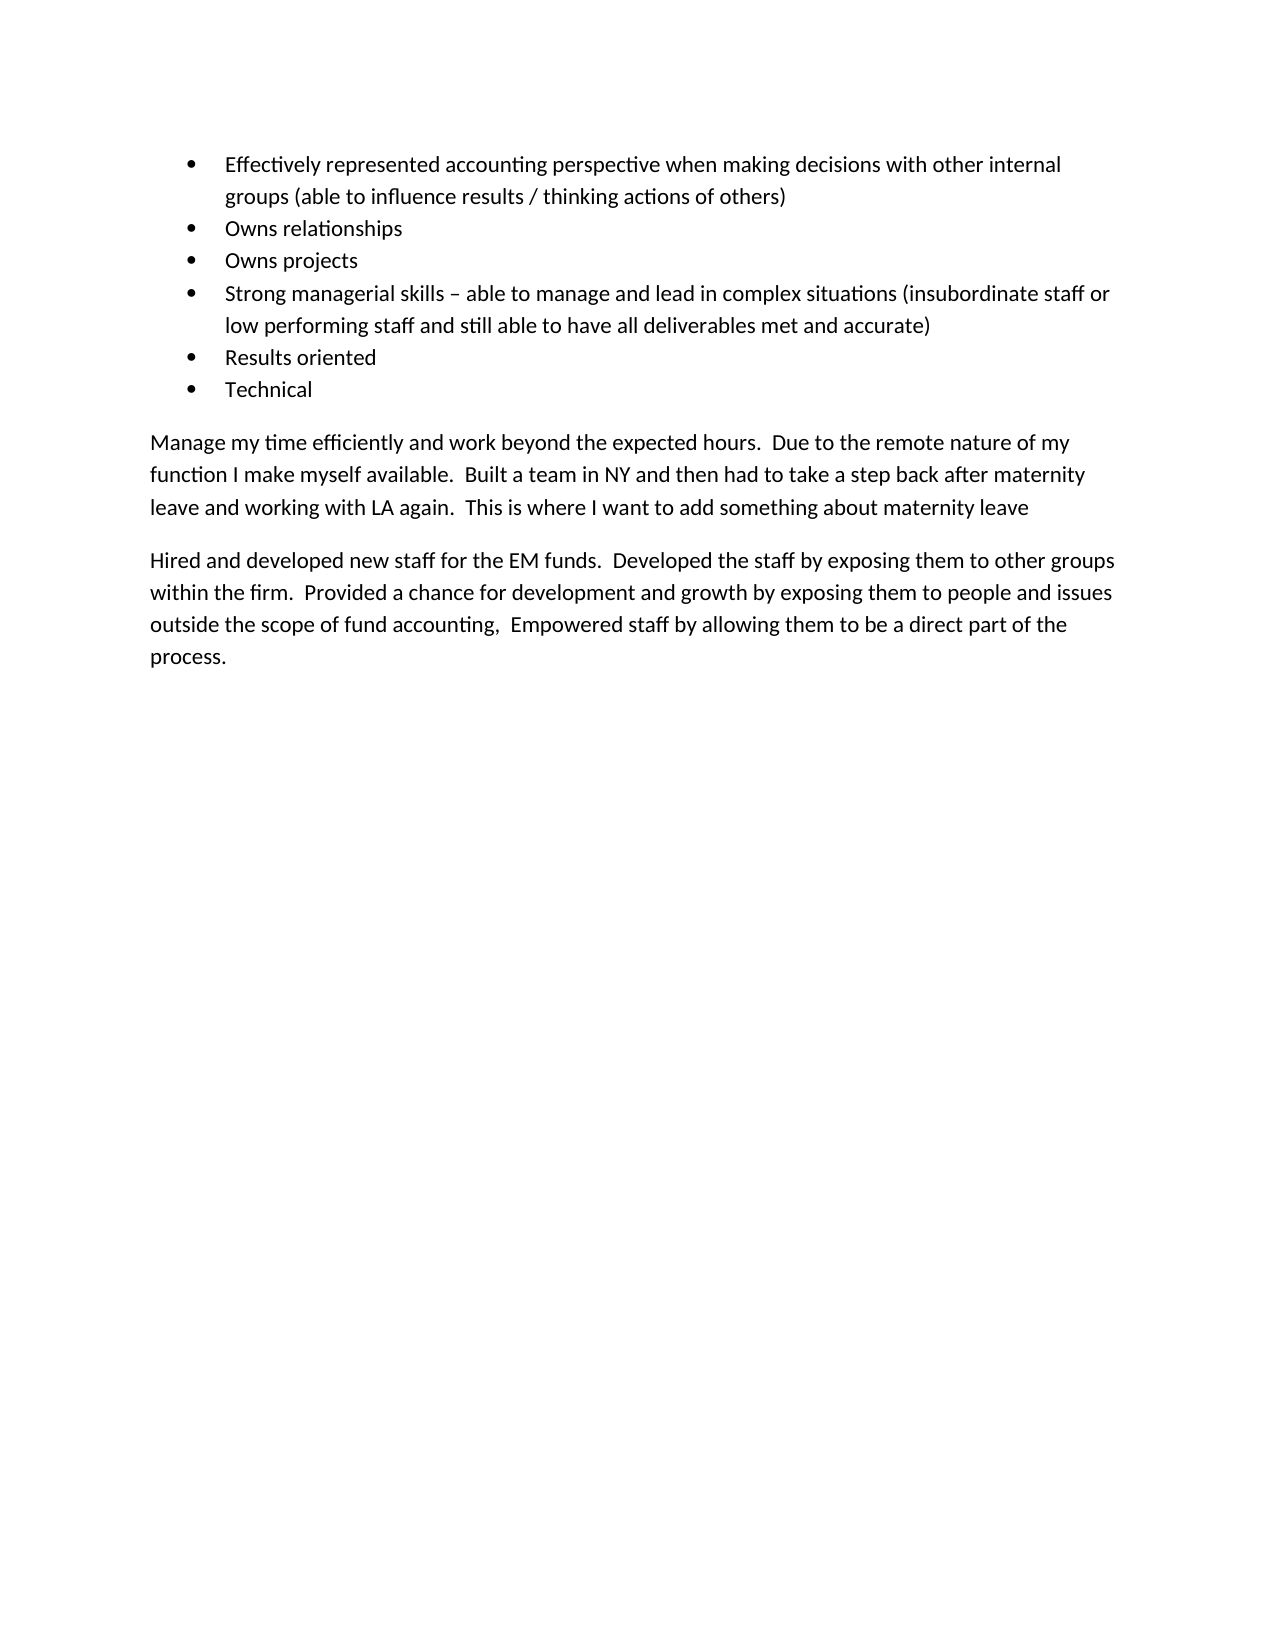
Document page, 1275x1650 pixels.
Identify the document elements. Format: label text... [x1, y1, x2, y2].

list Results oriented [187, 343, 1125, 371]
list Owns projects [187, 247, 1125, 274]
text Hired and developed new staff for the EM funds. Developed the staff by exposing them to other groups within the firm. Provided a chance for development and growth by exposing them to people and issues outside the scope of fund accounting, Empowered staff by allowing them to be a direct part of the process. [150, 546, 1125, 670]
list Strong managerial skills – able to manage and lead in complex situations (insubordinate staff or low performing staff and still able to have all deliverables met and accurate) [187, 279, 1125, 339]
text Manage my time efficiently and work beyond the expected hours. Due to the remote nature of my function I make myself available. Built a team in NY and then had to take a step back after maternity leave and working with LA again. This is where I want to add something about maternity leave [150, 428, 1125, 521]
list Effectively represented accounting perspective when making decisions with other internal groups (able to influence results / thinking actions of others) [187, 150, 1125, 210]
list Technical [187, 375, 1125, 403]
list Owns relationships [187, 214, 1125, 242]
